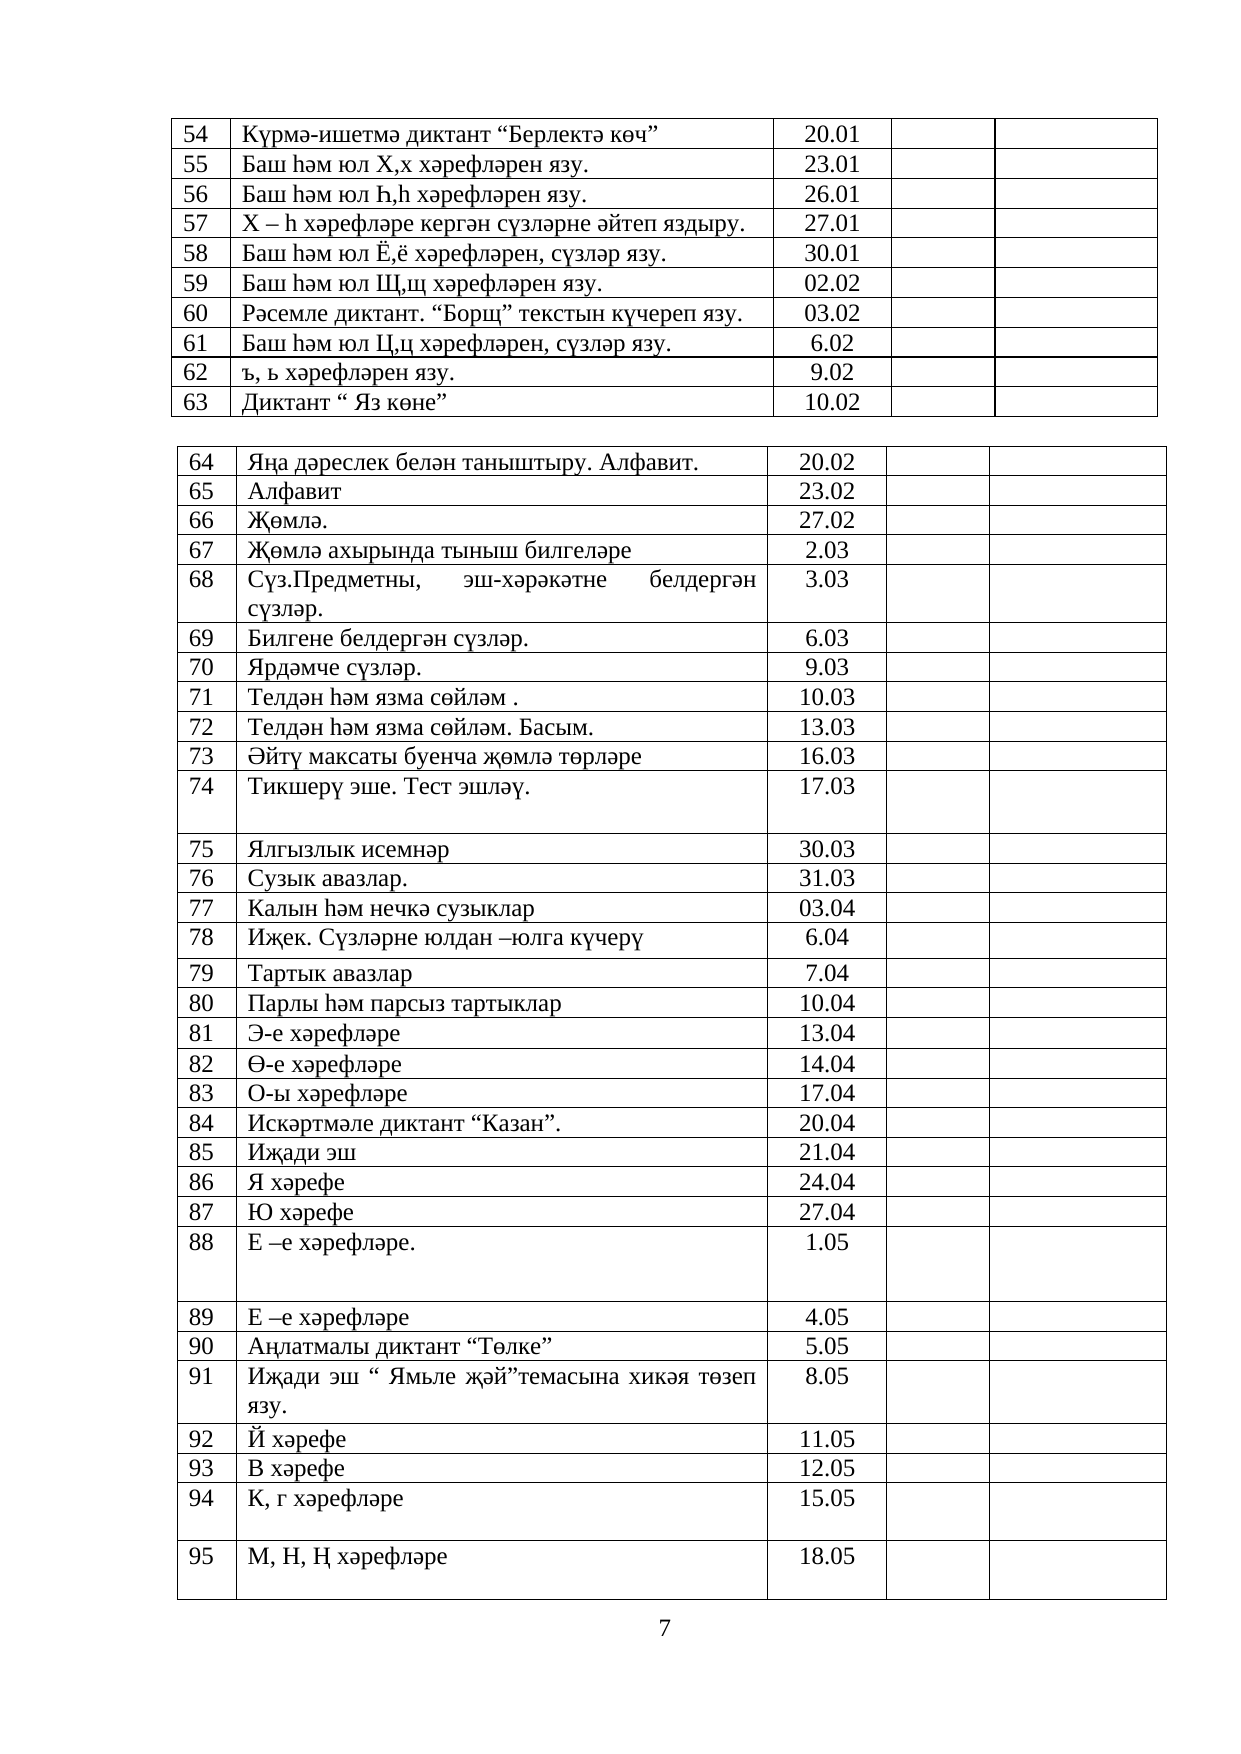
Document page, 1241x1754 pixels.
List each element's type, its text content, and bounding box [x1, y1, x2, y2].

table_cell 59 [172, 268, 230, 297]
table_cell [990, 506, 1166, 534]
table_cell 93 [178, 1454, 236, 1482]
table_cell [887, 682, 989, 711]
table_cell 88 [178, 1227, 236, 1301]
table_cell 79 [178, 959, 236, 987]
table_cell 6.02 [774, 328, 891, 356]
table_cell 92 [178, 1424, 236, 1453]
table_cell 9.03 [768, 653, 886, 681]
table_cell [990, 1167, 1166, 1196]
table_cell Ялгызлык исемнәр [237, 834, 767, 862]
table_cell 69 [178, 623, 236, 651]
table_cell Й хәрефе [237, 1424, 767, 1453]
table_cell [990, 893, 1166, 921]
table_cell Телдән һәм язма сөйләм. Басым. [237, 712, 767, 741]
table_cell 83 [178, 1079, 236, 1107]
table_cell [887, 1108, 989, 1137]
table_cell [996, 209, 1157, 237]
table_cell К, г хәрефләре [237, 1483, 767, 1540]
table_cell [990, 1302, 1166, 1331]
table_cell Ю хәрефе [237, 1197, 767, 1226]
table_cell [990, 1454, 1166, 1482]
table_cell 30.01 [774, 238, 891, 267]
table_cell [996, 328, 1157, 356]
table_cell 68 [178, 565, 236, 622]
table_cell Рәсемле диктант. “Борщ” текстын күчереп язу. [231, 298, 773, 327]
table_cell [887, 742, 989, 770]
table_cell [892, 358, 994, 386]
table_cell [892, 238, 994, 267]
table_cell Диктант “ Яз көне” [231, 387, 773, 416]
table_cell [887, 1541, 989, 1599]
table_cell [892, 179, 994, 207]
table_cell [990, 565, 1166, 622]
table_cell О-ы хәрефләре [237, 1079, 767, 1107]
table_cell 61 [172, 328, 230, 356]
table_cell Иҗек. Сүзләрне юлдан –юлга күчерү [237, 923, 767, 958]
table_cell 55 [172, 149, 230, 178]
table_cell [990, 804, 1166, 833]
table_cell 8.05 [768, 1361, 886, 1423]
table_cell [996, 387, 1157, 416]
table_cell 76 [178, 864, 236, 892]
table_cell [887, 623, 989, 651]
table_cell 82 [178, 1049, 236, 1078]
table_cell [887, 1227, 989, 1301]
table_cell 85 [178, 1138, 236, 1166]
table_cell 2.03 [768, 535, 886, 564]
table_cell 17.04 [768, 1079, 886, 1107]
table_cell 14.04 [768, 1049, 886, 1078]
table_cell Сузык авазлар. [237, 864, 767, 892]
table_cell 86 [178, 1167, 236, 1196]
table_cell Е –е хәрефләре [237, 1302, 767, 1331]
table_cell 89 [178, 1302, 236, 1331]
table_cell [887, 771, 989, 833]
table_cell Х – һ хәрефләре кергән сүзләрне әйтеп яздыру. [231, 209, 773, 237]
table_cell 57 [172, 209, 230, 237]
table_cell [990, 1138, 1166, 1166]
table_header [887, 447, 989, 475]
table_cell Э-е хәрефләре [237, 1018, 767, 1048]
table_cell Иҗади эш “ Ямьле җәй”темасына хикәя төзеп язу. [237, 1361, 767, 1423]
table_cell Баш һәм юл Һ,һ хәрефләрен язу. [231, 179, 773, 207]
table_cell Искәртмәле диктант “Казан”. [237, 1108, 767, 1137]
table_cell [996, 358, 1157, 386]
table_cell [990, 682, 1166, 711]
table_cell 6.04 [768, 923, 886, 958]
table_cell Е –е хәрефләре. [237, 1227, 767, 1301]
table_cell [990, 834, 1166, 862]
table_cell [887, 1079, 989, 1107]
table_cell 67 [178, 535, 236, 564]
table_header 64 [178, 447, 236, 475]
table_cell Баш һәм юл Ц,ц хәрефләрен, сүзләр язу. [231, 328, 773, 356]
table_cell [990, 988, 1166, 1017]
table_cell [887, 476, 989, 505]
table_cell 10.03 [768, 682, 886, 711]
table_cell [892, 298, 994, 327]
table_cell Күрмә-ишетмә диктант “Берлектә көч” [231, 119, 773, 148]
table_cell 27.01 [774, 209, 891, 237]
table_cell 66 [178, 506, 236, 534]
table_cell 27.02 [768, 506, 886, 534]
table_cell [990, 1018, 1166, 1048]
table_cell [996, 238, 1157, 267]
table_header [990, 447, 1166, 475]
table_cell Алфавит [237, 476, 767, 505]
table_cell 72 [178, 712, 236, 741]
table_cell 56 [172, 179, 230, 207]
table_cell 20.01 [774, 119, 891, 148]
table_cell [887, 834, 989, 862]
table_cell [887, 864, 989, 892]
table_cell 10.04 [768, 988, 886, 1017]
table_cell 94 [178, 1483, 236, 1540]
table_cell [990, 623, 1166, 651]
table_cell 90 [178, 1332, 236, 1360]
table_cell Ө-е хәрефләре [237, 1049, 767, 1078]
table_cell [990, 923, 1166, 958]
table_header Яңа дәреслек белән таныштыру. Алфавит. [237, 447, 767, 475]
table_cell 78 [178, 923, 236, 958]
table_cell [892, 268, 994, 297]
table_cell 17.03 [768, 771, 886, 833]
table_cell 70 [178, 653, 236, 681]
table_cell 23.02 [768, 476, 886, 505]
table_cell 3.03 [768, 565, 886, 622]
table_cell 30.03 [768, 834, 886, 862]
table_cell Баш һәм юл Ё,ё хәрефләрен, сүзләр язу. [231, 238, 773, 267]
table_cell [892, 328, 994, 356]
table_cell 27.04 [768, 1197, 886, 1226]
table_cell [887, 959, 989, 987]
table_cell [990, 771, 1166, 803]
table_cell 63 [172, 387, 230, 416]
table_cell М, Н, Ң хәрефләре [237, 1541, 767, 1599]
table_cell [996, 298, 1157, 327]
table_cell [996, 179, 1157, 207]
table_cell 03.02 [774, 298, 891, 327]
table_cell [990, 1197, 1166, 1226]
table_cell [990, 1108, 1166, 1137]
table_cell [887, 923, 989, 958]
table_cell Баш һәм юл Щ,щ хәрефләрен язу. [231, 268, 773, 297]
table_cell 81 [178, 1018, 236, 1048]
table_cell 4.05 [768, 1302, 886, 1331]
table_cell 84 [178, 1108, 236, 1137]
table_cell 16.03 [768, 742, 886, 770]
table_cell Тикшерү эше. Тест эшләү. [237, 771, 767, 833]
table_cell 5.05 [768, 1332, 886, 1360]
table_cell [990, 1424, 1166, 1453]
table_cell [892, 209, 994, 237]
table_cell Иҗади эш [237, 1138, 767, 1166]
table_cell 31.03 [768, 864, 886, 892]
table_cell Аңлатмалы диктант “Төлке” [237, 1332, 767, 1360]
table_cell Тартык авазлар [237, 959, 767, 987]
table_cell 65 [178, 476, 236, 505]
table_header 20.02 [768, 447, 886, 475]
table_cell ъ, ь хәрефләрен язу. [231, 358, 773, 386]
table_cell 75 [178, 834, 236, 862]
table_cell [887, 1332, 989, 1360]
table_cell 1.05 [768, 1227, 886, 1301]
table_cell [990, 653, 1166, 681]
table_cell 62 [172, 358, 230, 386]
table_cell 74 [178, 771, 236, 833]
table_cell [892, 387, 994, 416]
table_cell [990, 1394, 1166, 1423]
table_cell [990, 1483, 1166, 1540]
table_cell Ярдәмче сүзләр. [237, 653, 767, 681]
table_cell [887, 535, 989, 564]
table_cell Баш һәм юл Х,х хәрефләрен язу. [231, 149, 773, 178]
table_cell 18.05 [768, 1541, 886, 1599]
table_cell 12.05 [768, 1454, 886, 1482]
table_cell [887, 1424, 989, 1453]
table_cell [887, 1138, 989, 1166]
table_cell [990, 864, 1166, 892]
table_cell [887, 1167, 989, 1196]
table_cell [990, 712, 1166, 741]
table_cell 80 [178, 988, 236, 1017]
table_cell [892, 149, 994, 178]
table_cell 7.04 [768, 959, 886, 987]
table_cell [990, 959, 1166, 987]
table_cell [996, 119, 1157, 148]
table_cell Калын һәм нечкә сузыклар [237, 893, 767, 921]
table_cell [887, 712, 989, 741]
table_cell 10.02 [774, 387, 891, 416]
table_cell 02.02 [774, 268, 891, 297]
table_cell [990, 1079, 1166, 1107]
table_cell 71 [178, 682, 236, 711]
table_cell 03.04 [768, 893, 886, 921]
table_cell Билгене белдергән сүзләр. [237, 623, 767, 651]
table_cell 87 [178, 1197, 236, 1226]
table_cell [887, 1454, 989, 1482]
table_cell [887, 1361, 989, 1423]
table_cell Телдән һәм язма сөйләм . [237, 682, 767, 711]
table_cell [990, 1227, 1166, 1271]
table_cell [887, 506, 989, 534]
table_cell [887, 1018, 989, 1048]
table_cell Җөмлә. [237, 506, 767, 534]
table_cell [990, 1361, 1166, 1394]
table_cell 77 [178, 893, 236, 921]
table_cell [990, 535, 1166, 564]
table_cell 20.04 [768, 1108, 886, 1137]
table_cell [887, 1049, 989, 1078]
table_cell 24.04 [768, 1167, 886, 1196]
table_cell В хәрефе [237, 1454, 767, 1482]
table_cell [887, 988, 989, 1017]
table_cell [996, 149, 1157, 178]
table_cell [990, 742, 1166, 770]
table_cell [990, 1271, 1166, 1301]
table_cell [887, 893, 989, 921]
table_cell 6.03 [768, 623, 886, 651]
table_cell 60 [172, 298, 230, 327]
table_cell 15.05 [768, 1483, 886, 1540]
table_cell [887, 1483, 989, 1540]
table_cell Әйтү максаты буенча җөмлә төрләре [237, 742, 767, 770]
table_cell [996, 268, 1157, 297]
table_cell 91 [178, 1361, 236, 1423]
table_cell 95 [178, 1541, 236, 1599]
table_cell [990, 1541, 1166, 1599]
table_cell Җөмлә ахырында тыныш билгеләре [237, 535, 767, 564]
table_cell [892, 119, 994, 148]
table_cell 11.05 [768, 1424, 886, 1453]
table_cell [887, 1302, 989, 1331]
table_cell Сүз.Предметны, эш-хәрәкәтне белдергән сүзләр. [237, 565, 767, 622]
table_cell 23.01 [774, 149, 891, 178]
table_cell 26.01 [774, 179, 891, 207]
table_cell Я хәрефе [237, 1167, 767, 1196]
table_cell 73 [178, 742, 236, 770]
table_cell [990, 1049, 1166, 1078]
table_cell 54 [172, 119, 230, 148]
table_cell 13.03 [768, 712, 886, 741]
table_cell [887, 565, 989, 622]
table_cell 13.04 [768, 1018, 886, 1048]
table_cell 21.04 [768, 1138, 886, 1166]
table_cell [887, 1197, 989, 1226]
table_cell [887, 653, 989, 681]
table_cell 9.02 [774, 358, 891, 386]
table_cell Парлы һәм парсыз тартыклар [237, 988, 767, 1017]
table_cell [990, 476, 1166, 505]
table_cell [990, 1332, 1166, 1360]
table_cell 58 [172, 238, 230, 267]
